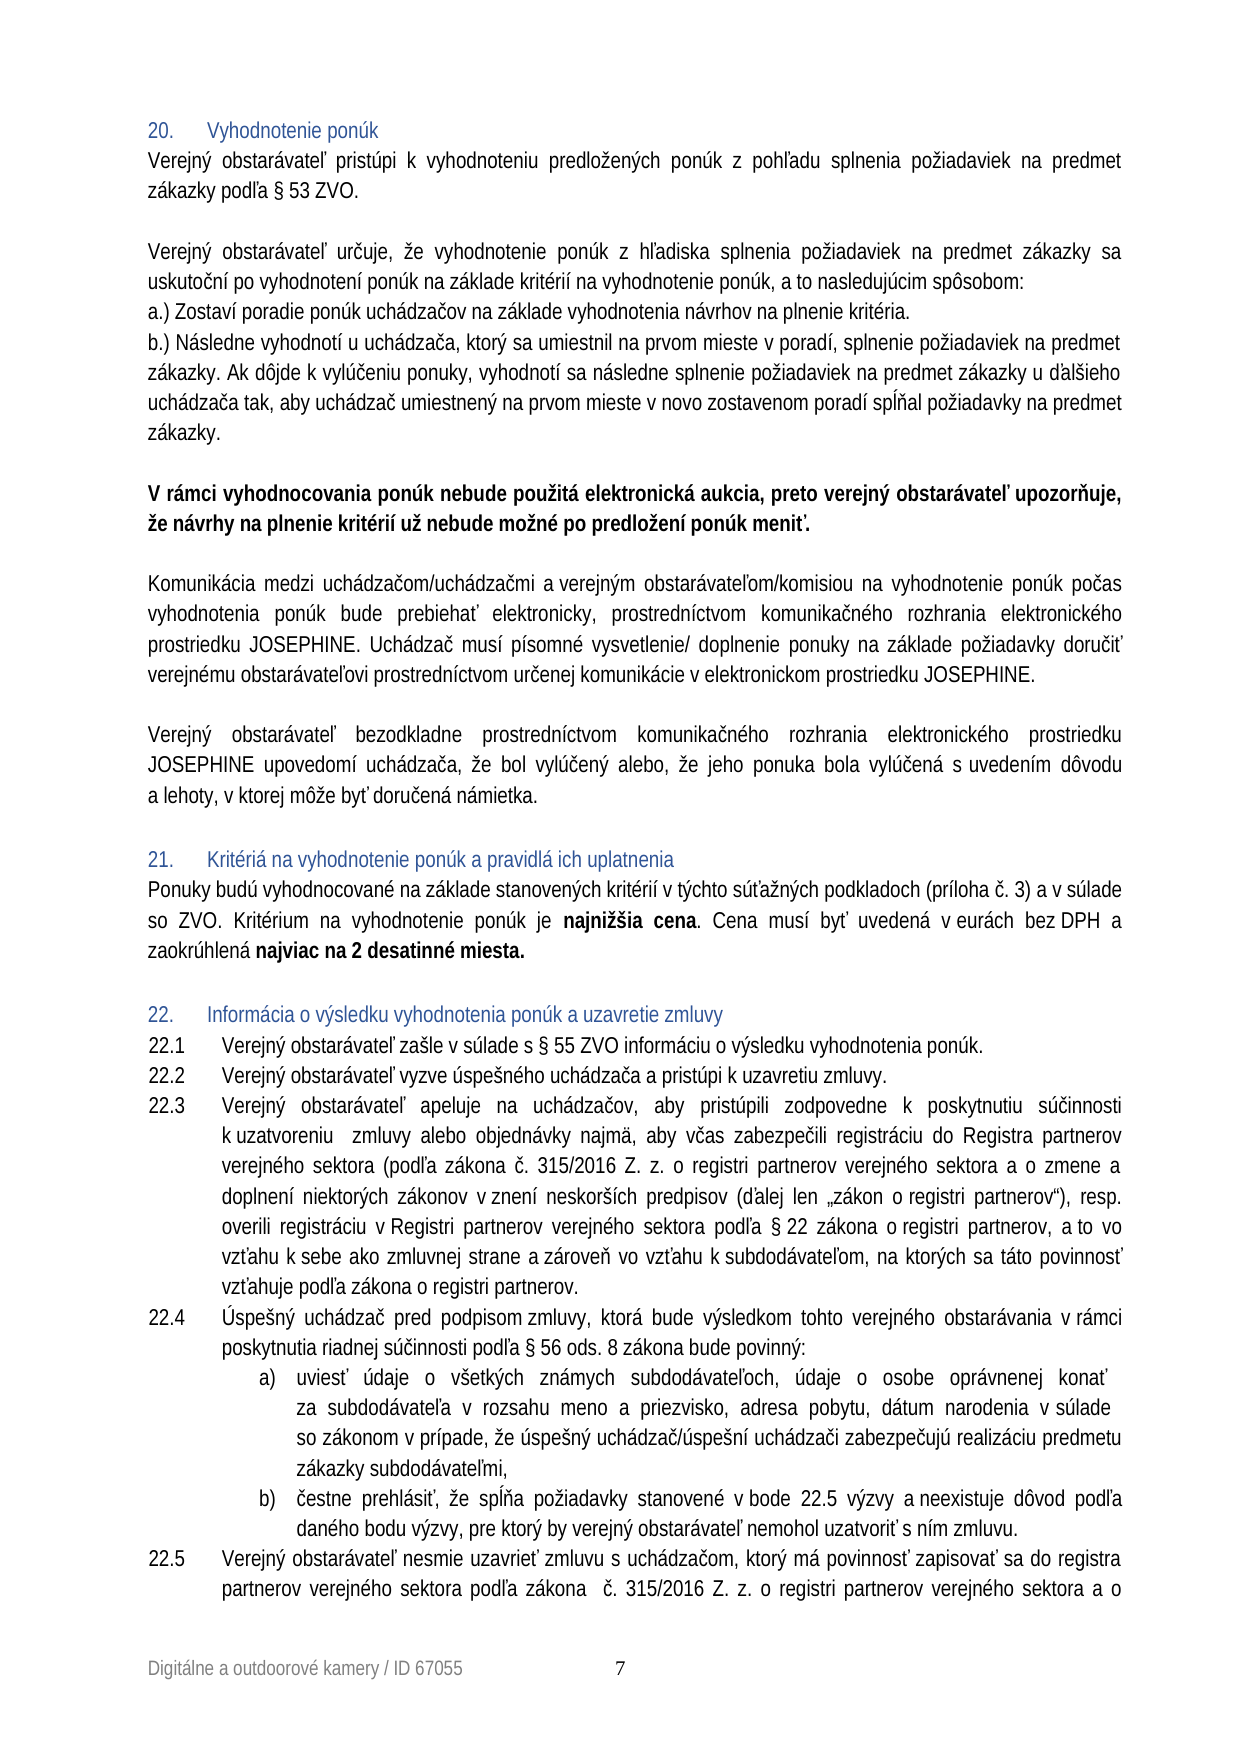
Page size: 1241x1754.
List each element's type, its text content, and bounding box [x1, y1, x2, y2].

subtitle Informácia o výsledku vyhodnotenia ponúk a uzavretie zmluvy [148, 1001, 1122, 1028]
list Verejný obstarávateľ bezodkladne prostredníctvom komunikačného rozhrania elektronického prostriedku JOSEPHINE upovedomí uchádzača, že bol vylúčený alebo, že jeho ponuka bola vylúčená s uvedením dôvodu a lehoty, v ktorej môže byť doručená námietka. [148, 721, 1122, 808]
list Komunikácia medzi uchádzačom/uchádzačmi a verejným obstarávateľom/komisiou na vyhodnotenie ponúk počas vyhodnotenia ponúk bude prebiehať elektronicky, prostredníctvom komunikačného rozhrania elektronického prostriedku JOSEPHINE. Uchádzač musí písomné vysvetlenie/ doplnenie ponuky na základe požiadavky doručiť verejnému obstarávateľovi prostredníctvom určenej komunikácie v elektronickom prostriedku JOSEPHINE. [148, 570, 1122, 687]
list uviesť údaje o všetkých známych subdodávateľoch, údaje o osobe oprávnenej konať za subdodávateľa v rozsahu meno a priezvisko, adresa pobytu, dátum narodenia v súlade so zákonom v prípade, že úspešný uchádzač/úspešní uchádzači zabezpečujú realizáciu predmetu zákazky subdodávateľmi, [259, 1364, 1122, 1481]
list Verejný obstarávateľ určuje, že vyhodnotenie ponúk z hľadiska splnenia požiadaviek na predmet zákazky sa uskutoční po vyhodnotení ponúk na základe kritérií na vyhodnotenie ponúk, a to nasledujúcim spôsobom: [148, 238, 1122, 294]
list čestne prehlásiť, že spĺňa požiadavky stanovené v bode 22.5 výzvy a neexistuje dôvod podľa daného bodu výzvy, pre ktorý by verejný obstarávateľ nemohol uzatvoriť s ním zmluvu. [259, 1485, 1122, 1541]
list a.) Zostaví poradie ponúk uchádzačov na základe vyhodnotenia návrhov na plnenie kritéria. [148, 298, 1122, 325]
text Ponuky budú vyhodnocované na základe stanovených kritérií v týchto súťažných podkladoch (príloha č. 3) a v súlade so ZVO. Kritérium na vyhodnotenie ponúk je najnižšia cena. Cena musí byť uvedená v eurách bez DPH a zaokrúhlená najviac na 2 desatinné miesta. [148, 876, 1122, 963]
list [148, 1545, 1122, 1602]
list Verejný obstarávateľ vyzve úspešného uchádzača a pristúpi k uzavretiu zmluvy. [148, 1062, 1122, 1088]
list b.) Následne vyhodnotí u uchádzača, ktorý sa umiestnil na prvom mieste v poradí, splnenie požiadaviek na predmet zákazky. Ak dôjde k vylúčeniu ponuky, vyhodnotí sa následne splnenie požiadaviek na predmet zákazky u ďalšieho uchádzača tak, aby uchádzač umiestnený na prvom mieste v novo zostavenom poradí spĺňal požiadavky na predmet zákazky. [148, 328, 1122, 446]
subtitle Kritériá na vyhodnotenie ponúk a pravidlá ich uplatnenia [148, 846, 1122, 873]
list Verejný obstarávateľ pristúpi k vyhodnoteniu predložených ponúk z pohľadu splnenia požiadaviek na predmet zákazky podľa § 53 ZVO. [148, 147, 1122, 204]
list Verejný obstarávateľ apeluje na uchádzačov, aby pristúpili zodpovedne k poskytnutiu súčinnosti k uzatvoreniu zmluvy alebo objednávky najmä, aby včas zabezpečili registráciu do Registra partnerov verejného sektora (podľa zákona č. 315/2016 Z. z. o registri partnerov verejného sektora a o zmene a doplnení niektorých zákonov v znení neskorších predpisov (ďalej len „zákon o registri partnerov“), resp. overili registráciu v Registri partnerov verejného sektora podľa § 22 zákona o registri partnerov, a to vo vzťahu k sebe ako zmluvnej strane a zároveň vo vzťahu k subdodávateľom, na ktorých sa táto povinnosť vzťahuje podľa zákona o registri partnerov. [148, 1092, 1122, 1300]
list Verejný obstarávateľ zašle v súlade s § 55 ZVO informáciu o výsledku vyhodnotenia ponúk. [148, 1032, 1122, 1058]
list V rámci vyhodnocovania ponúk nebude použitá elektronická aukcia, preto verejný obstarávateľ upozorňuje, že návrhy na plnenie kritérií už nebude možné po predložení ponúk meniť. [148, 479, 1122, 536]
list Úspešný uchádzač pred podpisom zmluvy, ktorá bude výsledkom tohto verejného obstarávania v rámci poskytnutia riadnej súčinnosti podľa § 56 ods. 8 zákona bude povinný: [148, 1303, 1122, 1360]
subtitle Vyhodnotenie ponúk [148, 117, 1122, 143]
